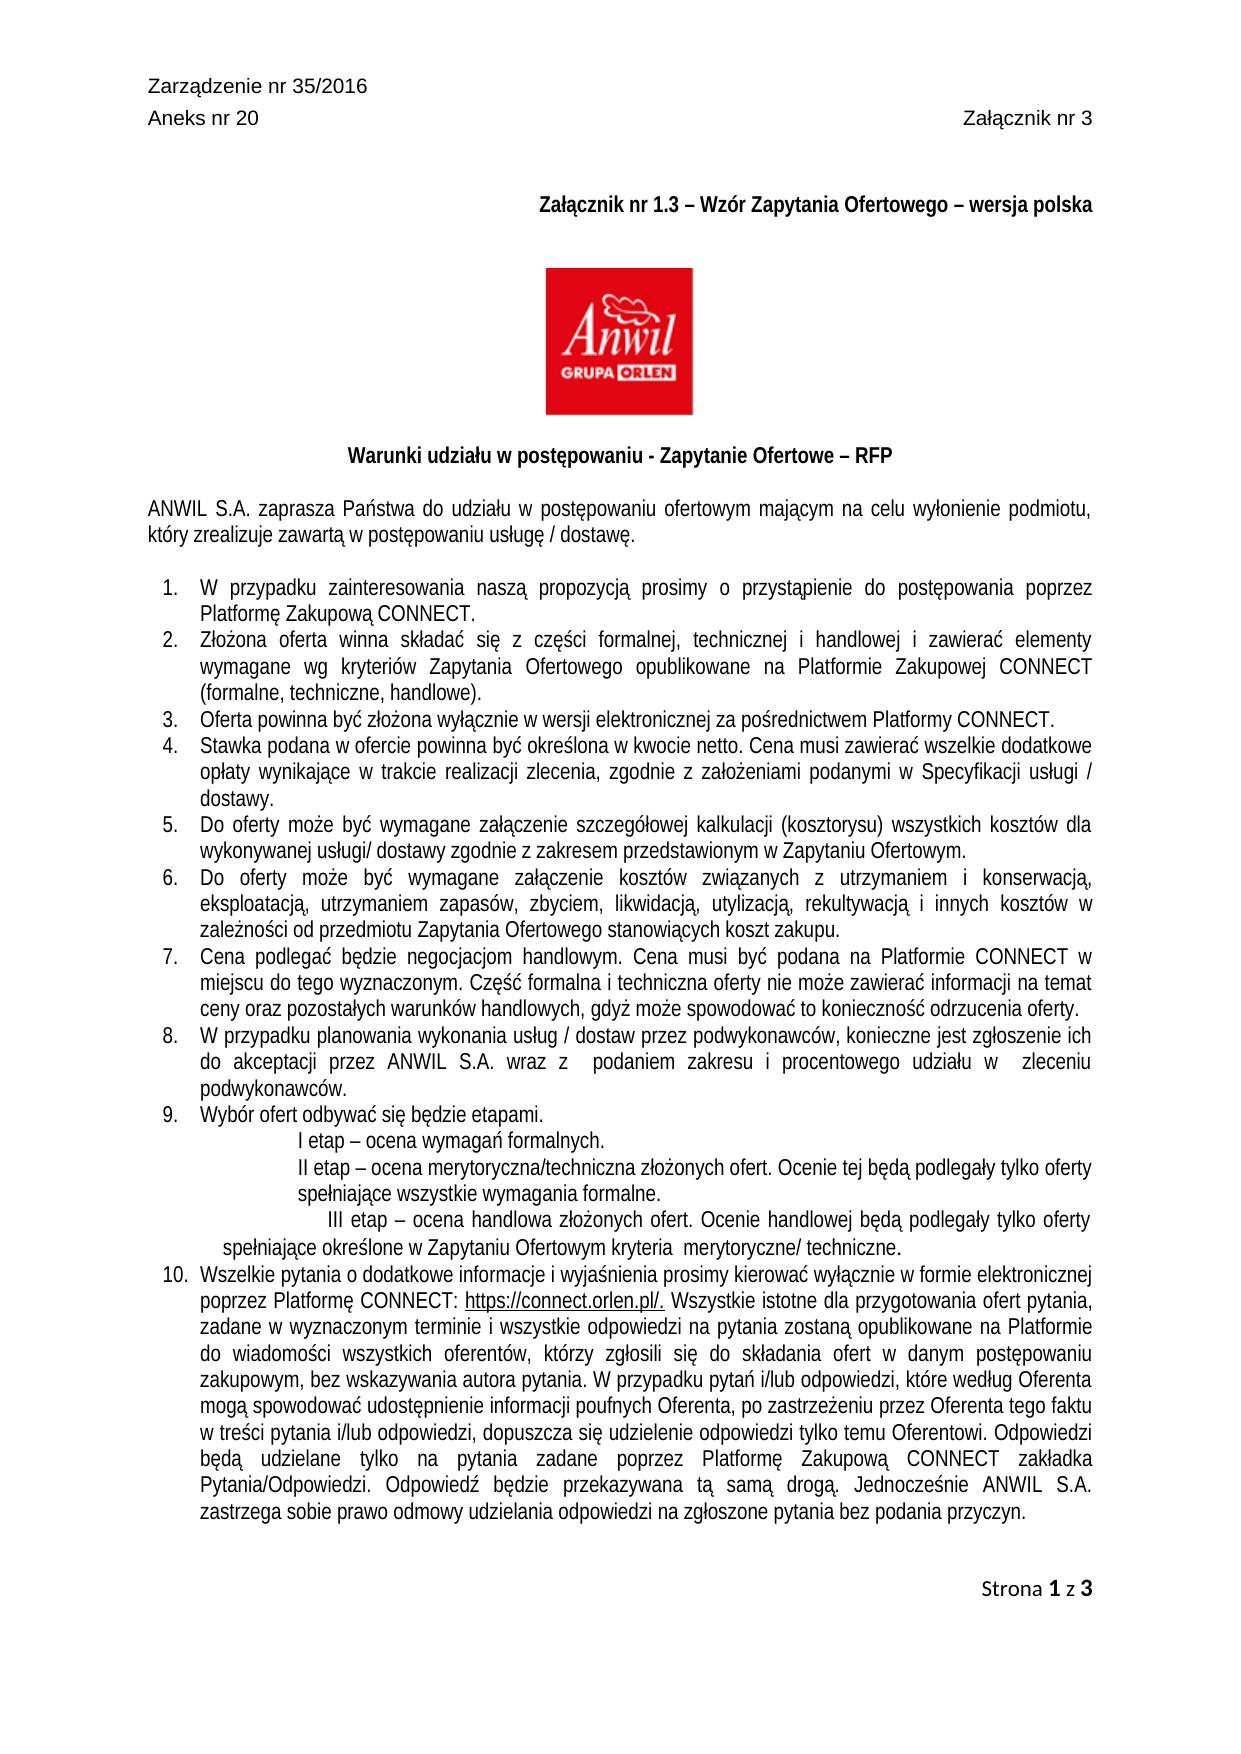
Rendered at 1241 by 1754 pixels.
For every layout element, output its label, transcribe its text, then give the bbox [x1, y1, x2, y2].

list Cena podlegać będzie negocjacjom handlowym. Cena musi być podana na Platformie CONNECT w miejscu do tego wyznaczonym. Część formalna i techniczna oferty nie może zawierać informacji na temat ceny oraz pozostałych warunków handlowych, gdyż może spowodować to konieczność odrzucenia oferty. [162, 943, 1093, 1022]
list Do oferty może być wymagane załączenie szczegółowej kalkulacji (kosztorysu) wszystkich kosztów dla wykonywanej usługi/ dostawy zgodnie z zakresem przedstawionym w Zapytaniu Ofertowym. [162, 811, 1093, 864]
text Załącznik nr 1.3 – Wzór Zapytania Ofertowego – wersja polska [148, 191, 1093, 217]
text II etap – ocena merytoryczna/techniczna złożonych ofert. Ocenie tej będą podlegały tylko oferty spełniające wszystkie wymagania formalne. [298, 1153, 1093, 1206]
list W przypadku planowania wykonania usług / dostaw przez podwykonawców, konieczne jest zgłoszenie ich do akceptacji przez ANWIL S.A. wraz z podaniem zakresu i procentowego udziału w zleceniu podwykonawców. [162, 1022, 1093, 1101]
list Złożona oferta winna składać się z części formalnej, technicznej i handlowej i zawierać elementy wymagane wg kryteriów Zapytania Ofertowego opublikowane na Platformie Zakupowej CONNECT (formalne, techniczne, handlowe). [162, 626, 1093, 706]
list W przypadku zainteresowania naszą propozycją prosimy o przystąpienie do postępowania poprzez Platformę Zakupową CONNECT. [162, 574, 1093, 626]
list Do oferty może być wymagane załączenie kosztów związanych z utrzymaniem i konserwacją, eksploatacją, utrzymaniem zapasów, zbyciem, likwidacją, utylizacją, rekultywacją i innych kosztów w zależności od przedmiotu Zapytania Ofertowego stanowiących koszt zakupu. [162, 864, 1093, 943]
list Oferta powinna być złożona wyłącznie w wersji elektronicznej za pośrednictwem Platformy CONNECT. [162, 706, 1093, 732]
list Wszelkie pytania o dodatkowe informacje i wyjaśnienia prosimy kierować wyłącznie w formie elektronicznej poprzez Platformę CONNECT: https://connect.orlen.pl/. Wszystkie istotne dla przygotowania ofert pytania, zadane w wyznaczonym terminie i wszystkie odpowiedzi na pytania zostaną opublikowane na Platformie do wiadomości wszystkich oferentów, którzy zgłosili się do składania ofert w danym postępowaniu zakupowym, bez wskazywania autora pytania. W przypadku pytań i/lub odpowiedzi, które według Oferenta mogą spowodować udostępnienie informacji poufnych Oferenta, po zastrzeżeniu przez Oferenta tego faktu w treści pytania i/lub odpowiedzi, dopuszcza się udzielenie odpowiedzi tylko temu Oferentowi. Odpowiedzi będą udzielane tylko na pytania zadane poprzez Platformę Zakupową CONNECT zakładka Pytania/Odpowiedzi. Odpowiedź będzie przekazywana tą samą drogą. Jednocześnie ANWIL S.A. zastrzega sobie prawo odmowy udzielania odpowiedzi na zgłoszone pytania bez podania przyczyn. [162, 1261, 1093, 1524]
text Warunki udziału w postępowaniu - Zapytanie Ofertowe – RFP [148, 442, 1093, 468]
picture [545, 268, 695, 417]
list Wybór ofert odbywać się będzie etapami. [162, 1101, 1093, 1127]
text I etap – ocena wymagań formalnych. [298, 1127, 1093, 1153]
text III etap – ocena handlowa złożonych ofert. Ocenie handlowej będą podlegały tylko oferty spełniające określone w Zapytaniu Ofertowym kryteria merytoryczne/ techniczne. [223, 1206, 1093, 1261]
list Stawka podana w ofercie powinna być określona w kwocie netto. Cena musi zawierać wszelkie dodatkowe opłaty wynikające w trakcie realizacji zlecenia, zgodnie z założeniami podanymi w Specyfikacji usługi / dostawy. [162, 732, 1093, 811]
text ANWIL S.A. zaprasza Państwa do udziału w postępowaniu ofertowym mającym na celu wyłonienie podmiotu, który zrealizuje zawartą w postępowaniu usługę / dostawę. [148, 495, 1093, 547]
